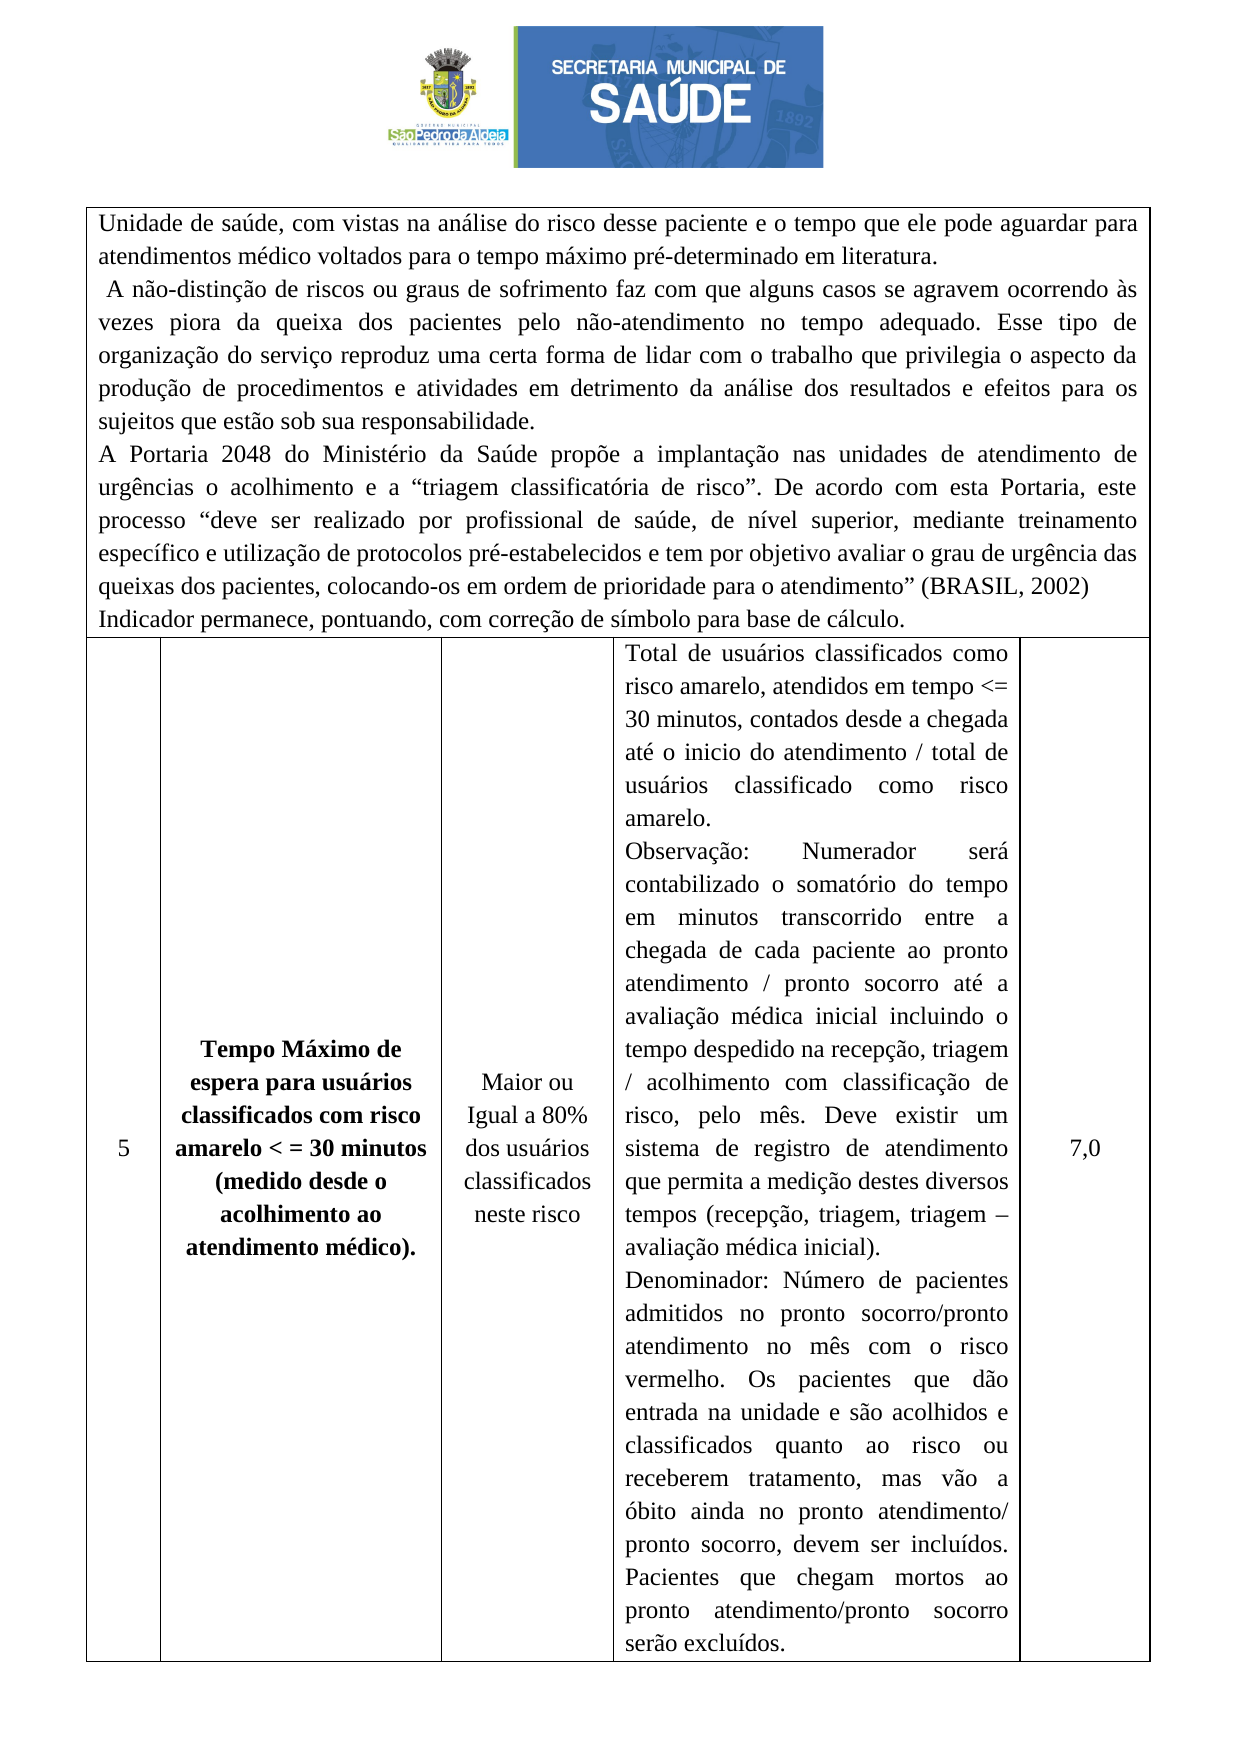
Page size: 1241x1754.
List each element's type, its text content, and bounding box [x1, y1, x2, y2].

table_cell Total de usuários classificados como risco amarelo, atendidos em tempo <= 30 minutos, contados desde a chegada até o inicio do atendimento / total de usuários classificado como risco amarelo. Observação: Numerador será contabilizado o somatório do tempo em minutos transcorrido entre a chegada de cada paciente ao pronto atendimento / pronto socorro até a avaliação médica inicial incluindo o tempo despedido na recepção, triagem / acolhimento com classificação de risco, pelo mês. Deve existir um sistema de registro de atendimento que permita a medição destes diversos tempos (recepção, triagem, triagem – avaliação médica inicial). Denominador: Número de pacientes admitidos no pronto socorro/pronto atendimento no mês com o risco vermelho. Os pacientes que dão entrada na unidade e são acolhidos e classificados quanto ao risco ou receberem tratamento, mas vão a óbito ainda no pronto atendimento/ pronto socorro, devem ser incluídos. Pacientes que chegam mortos ao pronto atendimento/pronto socorro serão excluídos. [614, 638, 1019, 1661]
table_cell 7,0 [1021, 638, 1149, 1661]
table_cell 5 [87, 638, 160, 1661]
table_cell Maior ou Igual a 80% dos usuários classificados neste risco [442, 638, 613, 1661]
picture [381, 26, 824, 168]
table_cell Tempo Máximo de espera para usuários classificados com risco amarelo < = 30 minutos (medido desde o acolhimento ao atendimento médico). [161, 638, 441, 1661]
